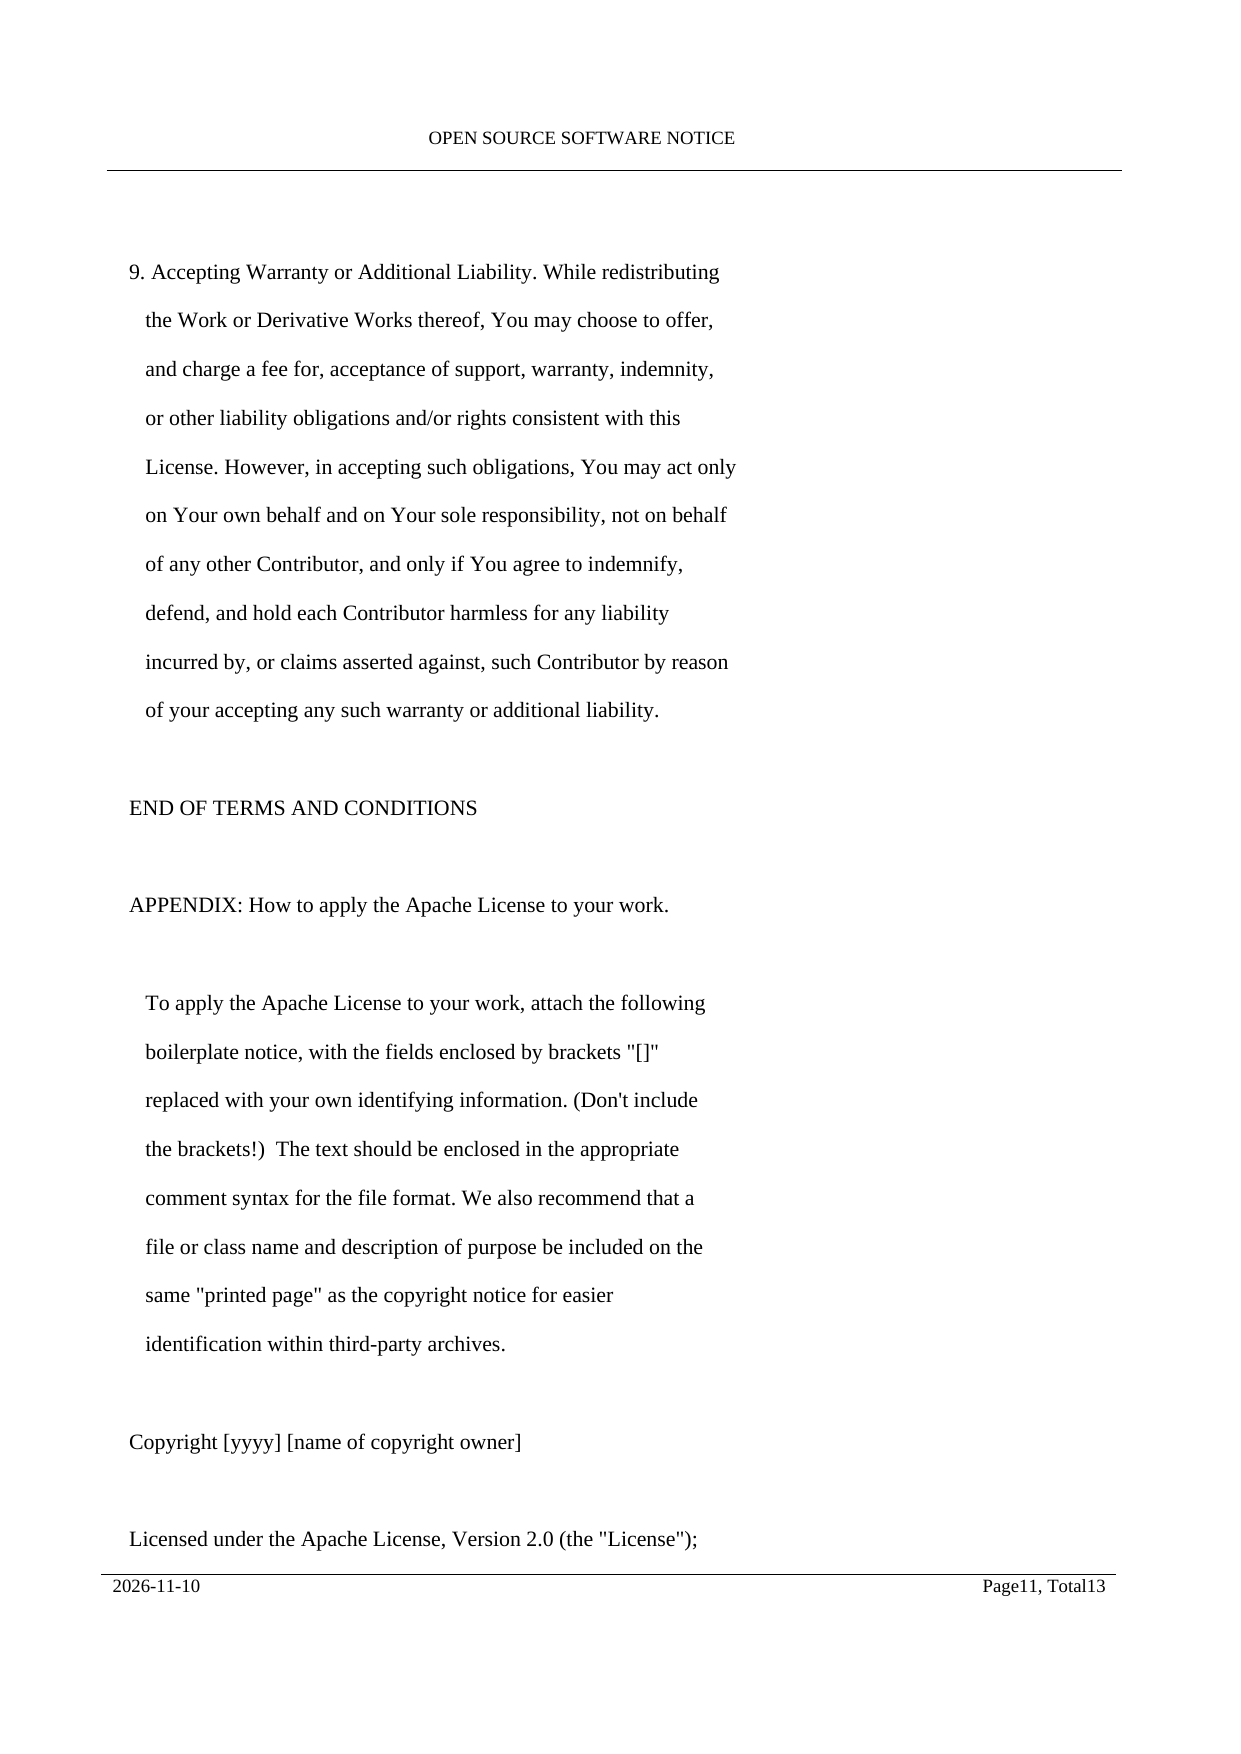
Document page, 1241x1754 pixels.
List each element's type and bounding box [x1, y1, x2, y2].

text [112, 206, 1128, 1555]
